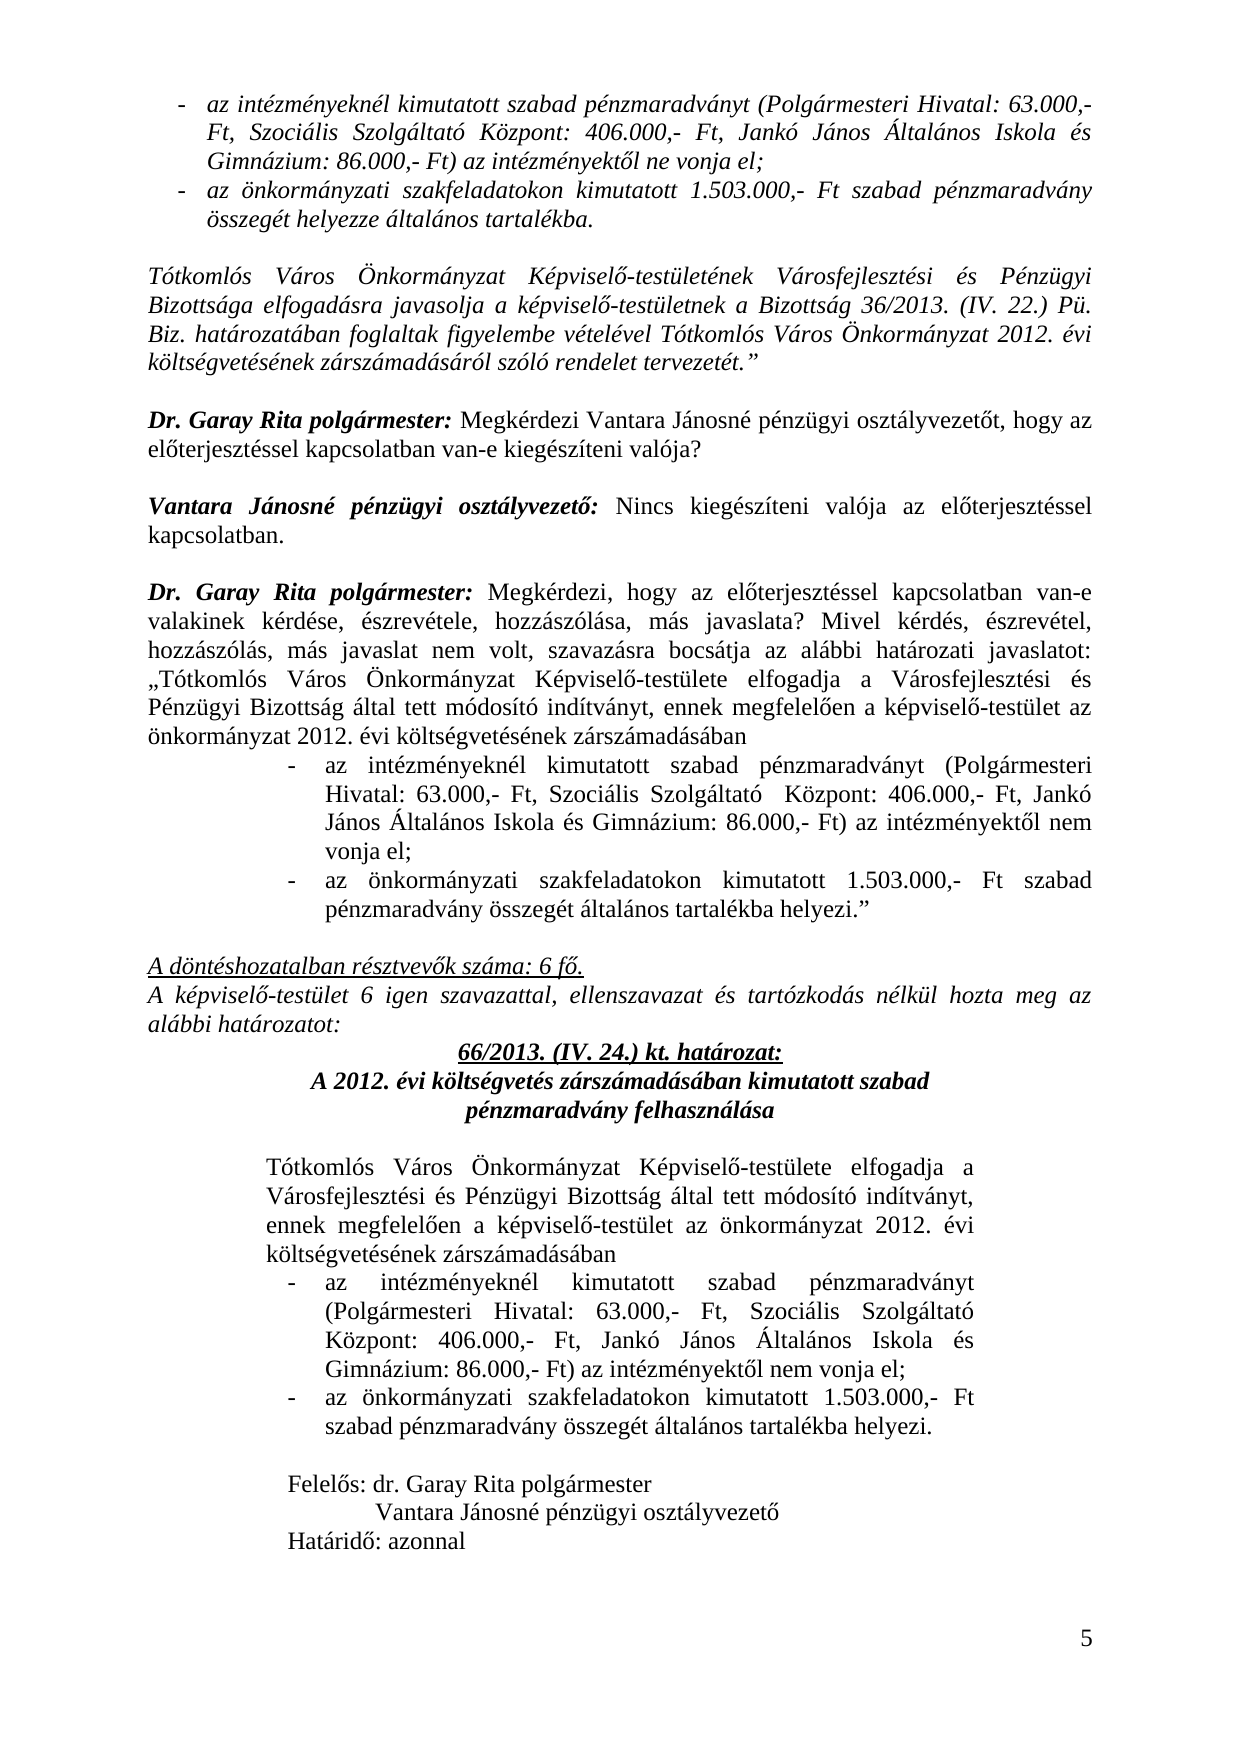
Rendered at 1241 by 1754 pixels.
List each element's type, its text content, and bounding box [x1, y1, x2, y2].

list az önkormányzati szakfeladatokon kimutatott 1.503.000,- Ft szabad pénzmaradvány összegét általános tartalékba helyezi. [287, 1382, 974, 1440]
text Felelős: dr. Garay Rita polgármester [287, 1469, 974, 1497]
list az intézményeknél kimutatott szabad pénzmaradványt (Polgármesteri Hivatal: 63.000,- Ft, Szociális Szolgáltató Központ: 406.000,- Ft, Jankó János Általános Iskola és Gimnázium: 86.000,- Ft) az intézményektől ne vonja el; [177, 89, 1093, 175]
text Vantara Jánosné pénzügyi osztályvezető [287, 1497, 974, 1526]
text Dr. Garay Rita polgármester: Megkérdezi, hogy az előterjesztéssel kapcsolatban van-e valakinek kérdése, észrevétele, hozzászólása, más javaslata? Mivel kérdés, észrevétel, hozzászólás, más javaslat nem volt, szavazásra bocsátja az alábbi határozati javaslatot: „Tótkomlós Város Önkormányzat Képviselő-testülete elfogadja a Városfejlesztési és Pénzügyi Bizottság által tett módosító indítványt, ennek megfelelően a képviselő-testület az önkormányzat 2012. évi költségvetésének zárszámadásában [148, 577, 1093, 750]
list az önkormányzati szakfeladatokon kimutatott 1.503.000,- Ft szabad pénzmaradvány összegét általános tartalékba helyezi.” [287, 865, 1093, 922]
text A 2012. évi költségvetés zárszámadásában kimutatott szabad pénzmaradvány felhasználása [236, 1066, 1004, 1124]
list az önkormányzati szakfeladatokon kimutatott 1.503.000,- Ft szabad pénzmaradvány összegét helyezze általános tartalékba. [177, 175, 1093, 232]
list az intézményeknél kimutatott szabad pénzmaradványt (Polgármesteri Hivatal: 63.000,- Ft, Szociális Szolgáltató Központ: 406.000,- Ft, Jankó János Általános Iskola és Gimnázium: 86.000,- Ft) az intézményektől nem vonja el; [287, 1267, 974, 1382]
text 66/2013. (IV. 24.) kt. határozat: [148, 1037, 1093, 1066]
text Tótkomlós Város Önkormányzat Képviselő-testülete elfogadja a Városfejlesztési és Pénzügyi Bizottság által tett módosító indítványt, ennek megfelelően a képviselő-testület az önkormányzat 2012. évi költségvetésének zárszámadásában [266, 1152, 974, 1267]
text Vantara Jánosné pénzügyi osztályvezető: Nincs kiegészíteni valója az előterjesztéssel kapcsolatban. [148, 491, 1093, 549]
text Dr. Garay Rita polgármester: Megkérdezi Vantara Jánosné pénzügyi osztályvezetőt, hogy az előterjesztéssel kapcsolatban van-e kiegészíteni valója? [148, 405, 1093, 462]
text Tótkomlós Város Önkormányzat Képviselő-testületének Városfejlesztési és Pénzügyi Bizottsága elfogadásra javasolja a képviselő-testületnek a Bizottság 36/2013. (IV. 22.) Pü. Biz. határozatában foglaltak figyelembe vételével Tótkomlós Város Önkormányzat 2012. évi költségvetésének zárszámadásáról szóló rendelet tervezetét.” [148, 261, 1093, 376]
text Határidő: azonnal [287, 1526, 974, 1555]
text A képviselő-testület 6 igen szavazattal, ellenszavazat és tartózkodás nélkül hozta meg az alábbi határozatot: [148, 980, 1093, 1037]
list az intézményeknél kimutatott szabad pénzmaradványt (Polgármesteri Hivatal: 63.000,- Ft, Szociális Szolgáltató Központ: 406.000,- Ft, Jankó János Általános Iskola és Gimnázium: 86.000,- Ft) az intézményektől nem vonja el; [287, 750, 1093, 865]
text A döntéshozatalban résztvevők száma: 6 fő. [148, 951, 1093, 980]
